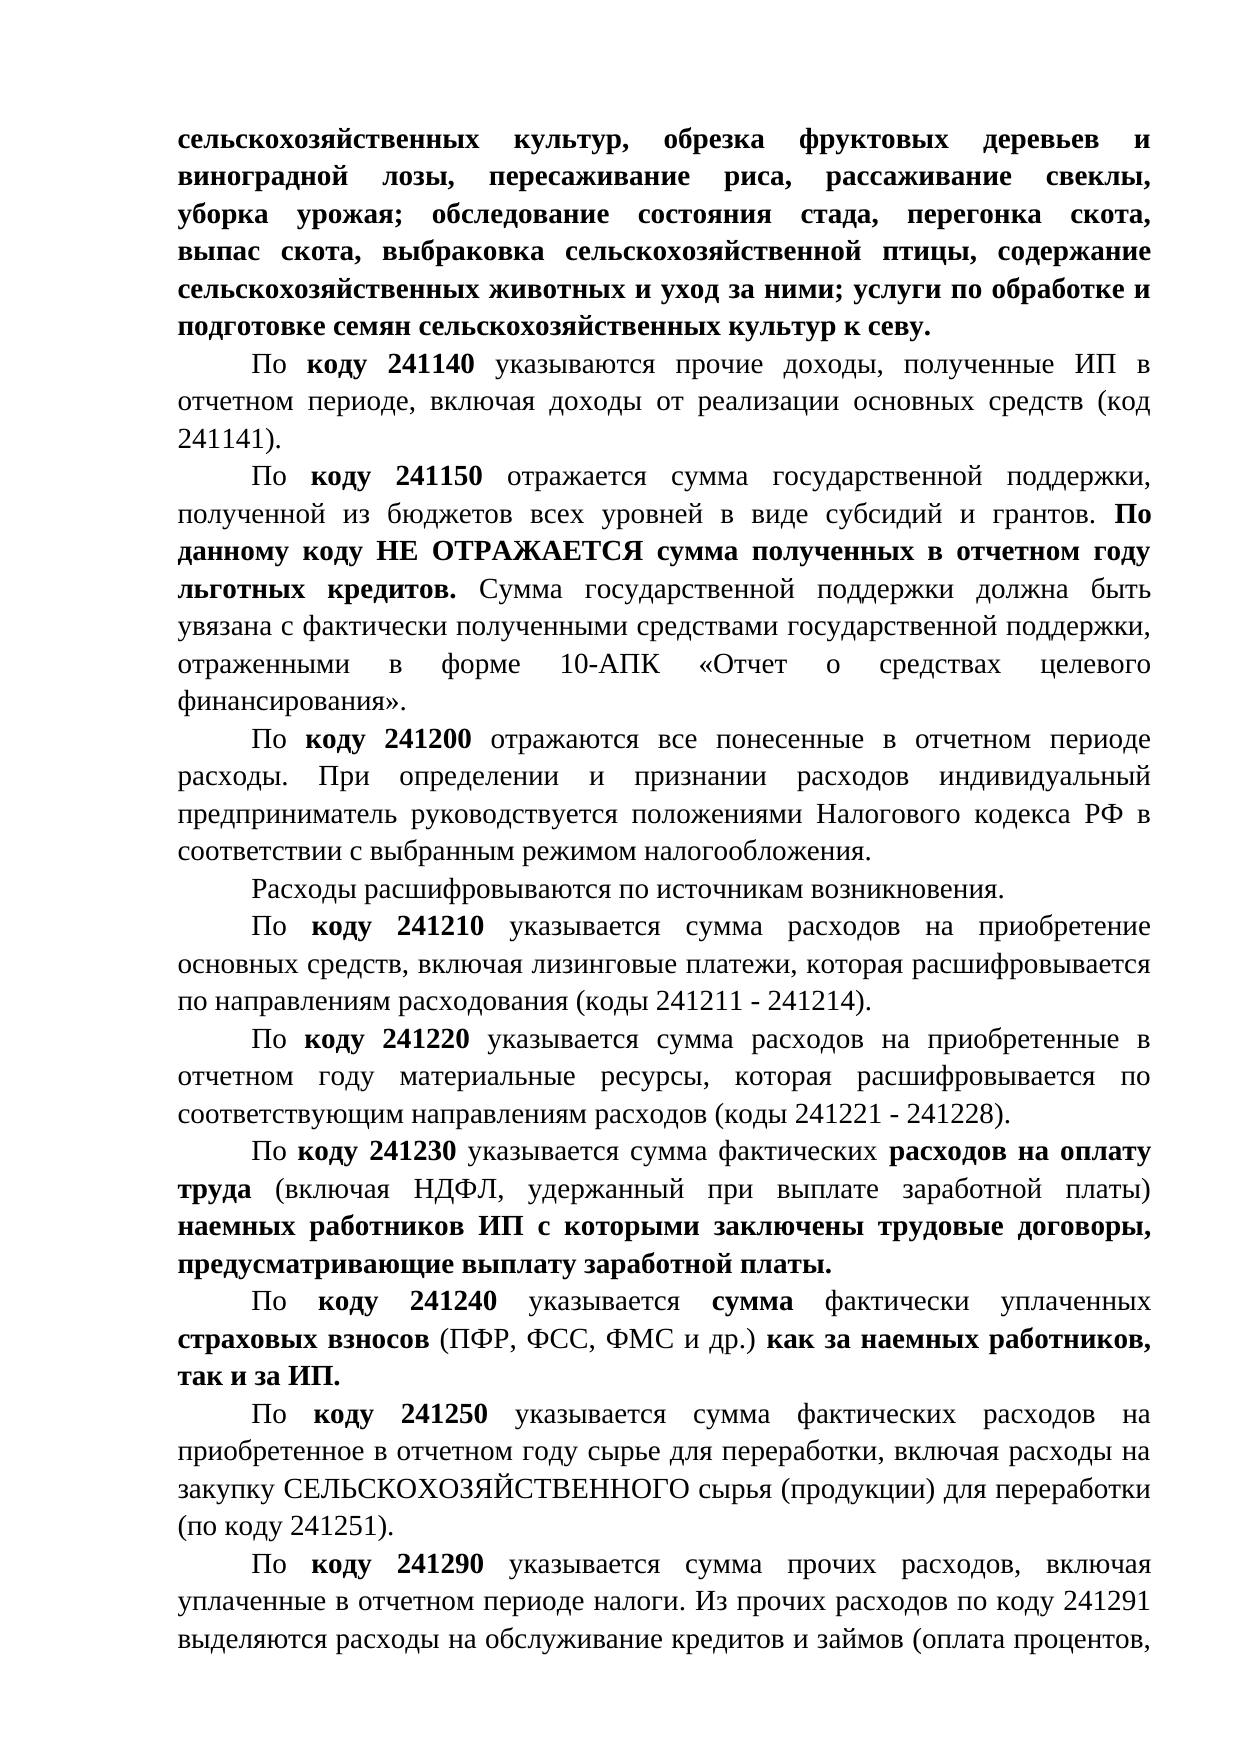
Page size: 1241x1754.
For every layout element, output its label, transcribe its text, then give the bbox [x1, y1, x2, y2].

text Расходы расшифровываются по источникам возникновения. [177, 868, 1152, 906]
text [177, 118, 1152, 343]
text По коду 241150 отражается сумма государственной поддержки, полученной из бюджетов всех уровней в виде субсидий и грантов. По данному коду НЕ ОТРАЖАЕТСЯ сумма полученных в отчетном году льготных кредитов. Сумма государственной поддержки должна быть увязана с фактически полученными средствами государственной поддержки, отраженными в форме 10-АПК «Отчет о средствах целевого финансирования». [177, 456, 1152, 718]
text По коду 241240 указывается сумма фактически уплаченных страховых взносов (ПФР, ФСС, ФМС и др.) как за наемных работников, так и за ИП. [177, 1281, 1152, 1393]
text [177, 1543, 1152, 1656]
text По коду 241230 указывается сумма фактических расходов на оплату труда (включая НДФЛ, удержанный при выплате заработной платы) наемных работников ИП с которыми заключены трудовые договоры, предусматривающие выплату заработной платы. [177, 1131, 1152, 1281]
text По коду 241200 отражаются все понесенные в отчетном периоде расходы. При определении и признании расходов индивидуальный предприниматель руководствуется положениями Налогового кодекса РФ в соответствии с выбранным режимом налогообложения. [177, 718, 1152, 868]
text По коду 241250 указывается сумма фактических расходов на приобретенное в отчетном году сырье для переработки, включая расходы на закупку СЕЛЬСКОХОЗЯЙСТВЕННОГО сырья (продукции) для переработки (по коду 241251). [177, 1393, 1152, 1543]
text По коду 241210 указывается сумма расходов на приобретение основных средств, включая лизинговые платежи, которая расшифровывается по направлениям расходования (коды 241211 - 241214). [177, 906, 1152, 1018]
text По коду 241220 указывается сумма расходов на приобретенные в отчетном году материальные ресурсы, которая расшифровывается по соответствующим направлениям расходов (коды 241221 - 241228). [177, 1018, 1152, 1131]
text По коду 241140 указываются прочие доходы, полученные ИП в отчетном периоде, включая доходы от реализации основных средств (код 241141). [177, 343, 1152, 456]
